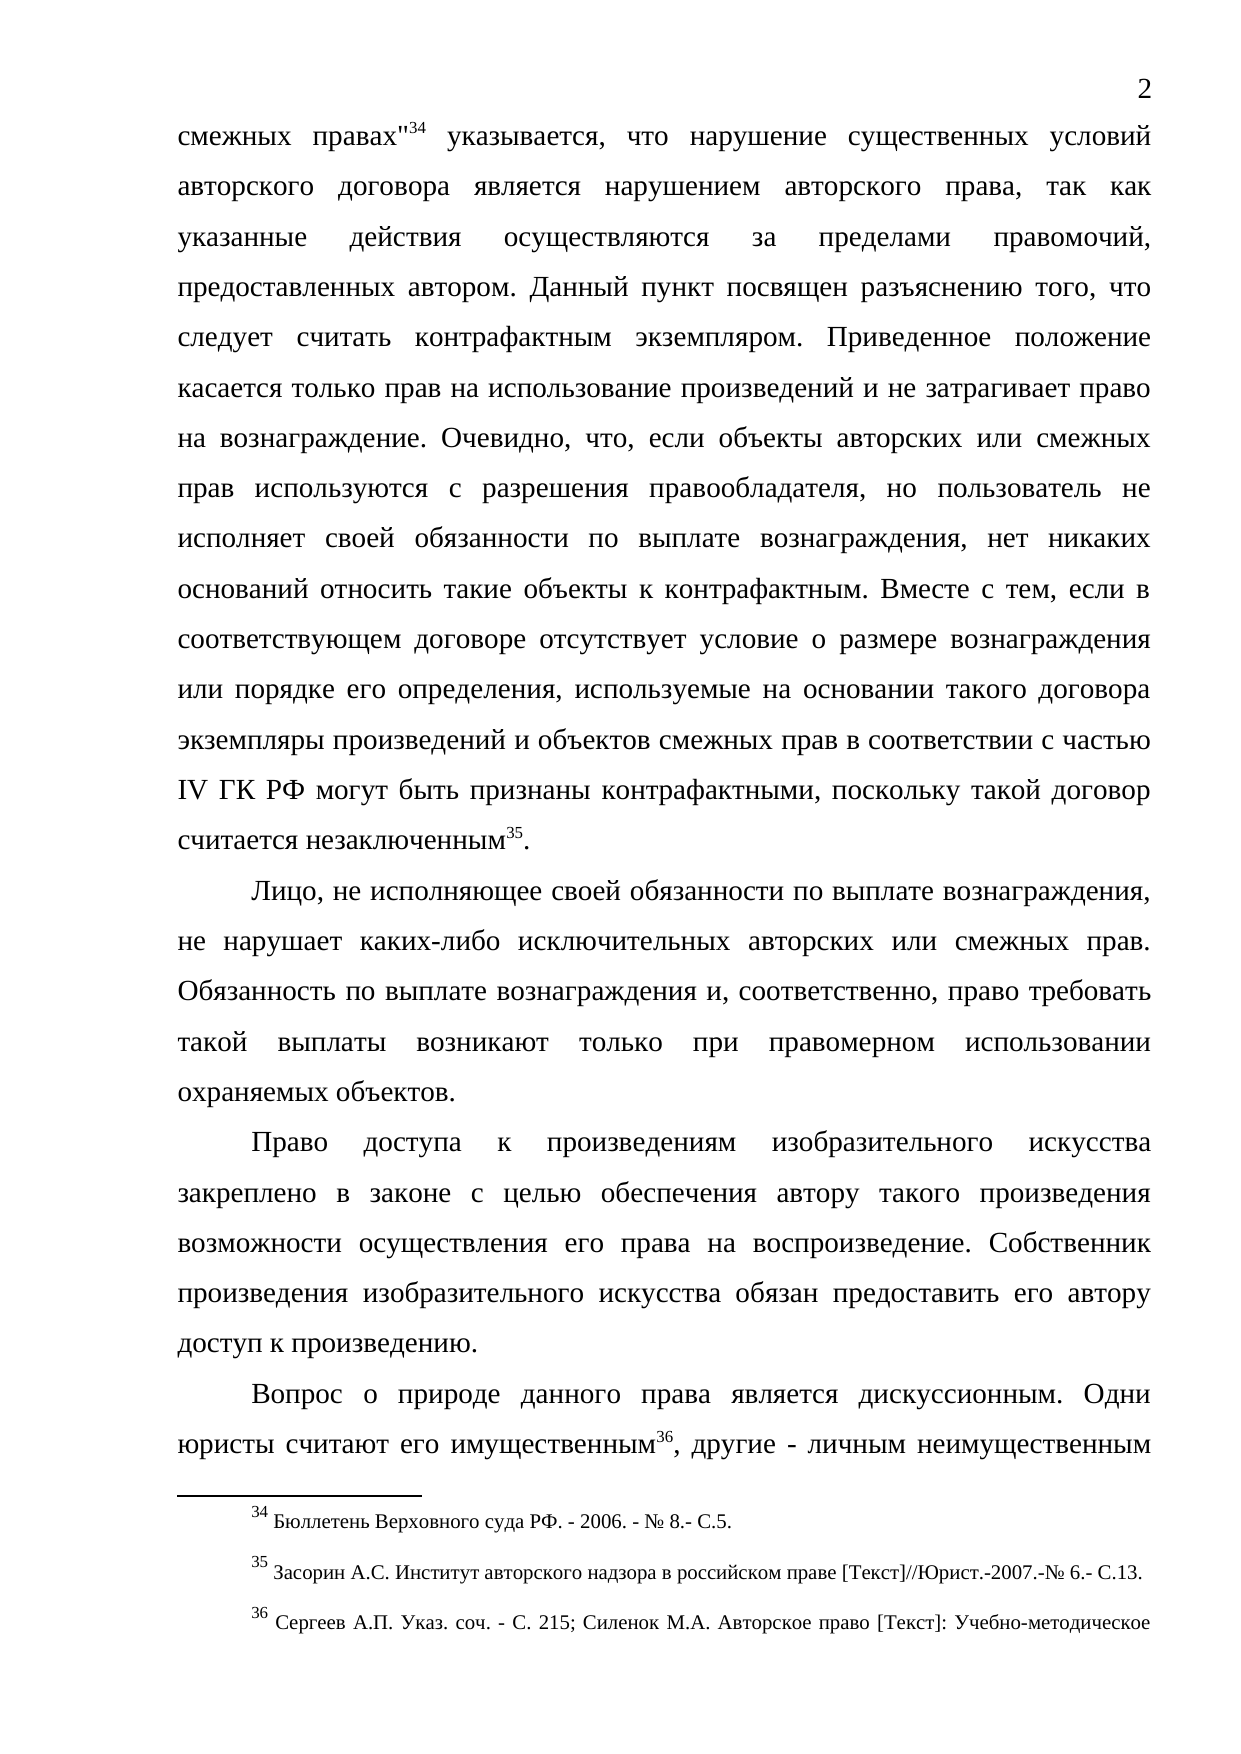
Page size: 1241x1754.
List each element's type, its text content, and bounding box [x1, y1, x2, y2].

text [177, 118, 1152, 856]
text Право доступа к произведениям изобразительного искусства закреплено в законе с целью обеспечения автору такого произведения возможности осуществления его права на воспроизведение. Собственник произведения изобразительного искусства обязан предоставить его автору доступ к произведению. [177, 1124, 1152, 1359]
text Лицо, не исполняющее своей обязанности по выплате вознаграждения, не нарушает каких-либо исключительных авторских или смежных прав. Обязанность по выплате вознаграждения и, соответственно, право требовать такой выплаты возникают только при правомерном использовании охраняемых объектов. [177, 873, 1152, 1108]
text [177, 1376, 1152, 1460]
